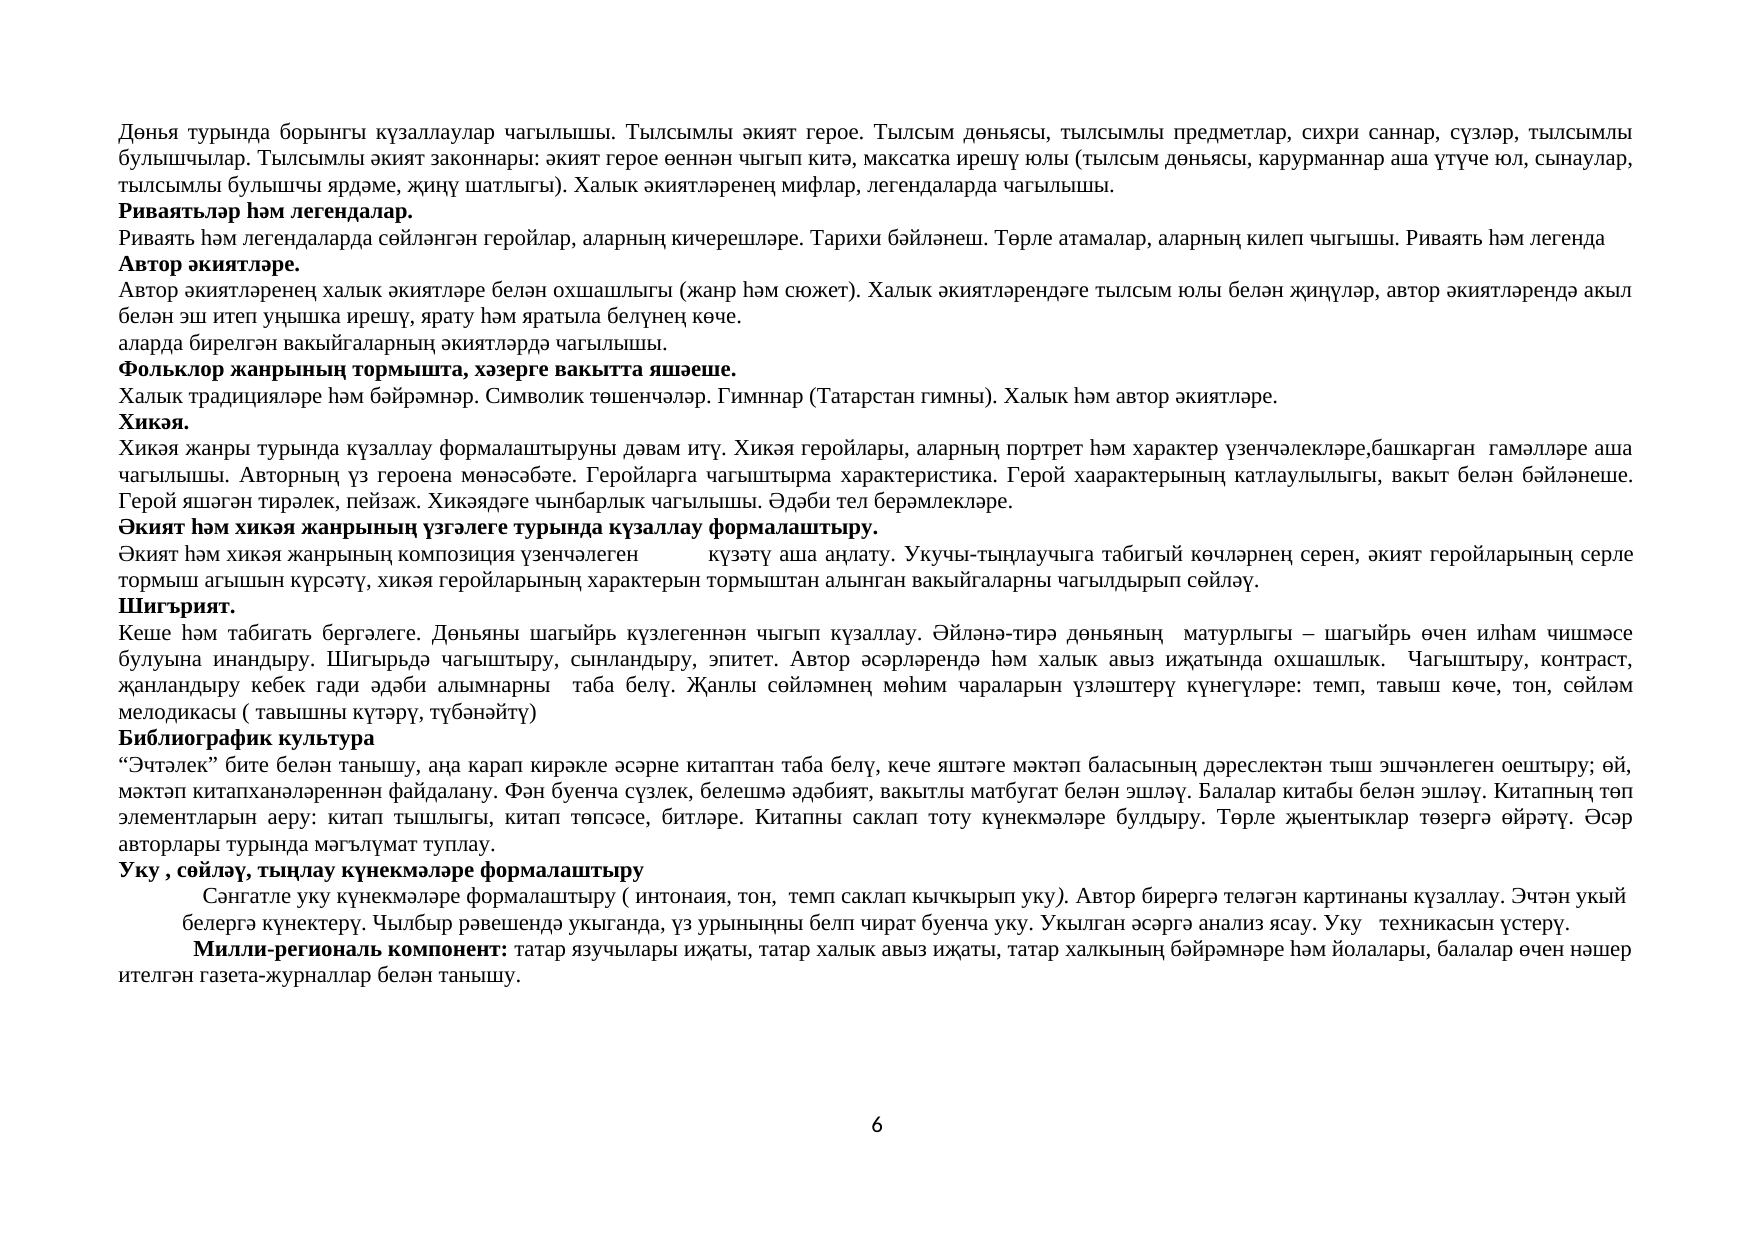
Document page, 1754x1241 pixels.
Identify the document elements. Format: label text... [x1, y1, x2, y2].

text Автор әкиятләре. [118, 250, 1636, 276]
text Хикәя жанры турында күзаллау формалаштыруны дәвам итү. Хикәя геройлары, аларның портрет һәм характер үзенчәлекләре,башкарган гамәлләре аша чагылышы. Авторның үз героена мөнәсәбәте. Геройларга чагыштырма характеристика. Герой хаарактерының катлаулылыгы, вакыт белән бәйләнеше. Герой яшәгән тирәлек, пейзаж. Хикәядәге чынбарлык чагылышы. Әдәби тел берәмлекләре. [118, 434, 1636, 513]
text Кеше һәм табигать бергәлеге. Дөньяны шагыйрь күзлегеннән чыгып күзаллау. Әйләнә-тирә дөньяның матурлыгы – шагыйрь өчен илһам чишмәсе булуына инандыру. Шигырьдә чагыштыру, сынландыру, эпитет. Автор әсәрләрендә һәм халык авыз иҗатында охшашлык. Чагыштыру, контраст, җанландыру кебек гади әдәби алымнарны таба белү. Җанлы сөйләмнең мөһим чараларын үзләштерү күнегүләре: темп, тавыш көче, тон, сөйләм мелодикасы ( тавышны күтәрү, түбәнәйтү) [118, 619, 1636, 724]
text Халык традицияләре һәм бәйрәмнәр. Символик төшенчәләр. Гимннар (Татарстан гимны). Халык һәм автор әкиятләре. [118, 382, 1636, 408]
text Хикәя. [118, 408, 1636, 434]
text Сәнгатле уку күнекмәләре формалаштыру ( интонаия, тон, темп саклап кычкырып уку). Автор бирергә теләгән картинаны күзаллау. Эчтән укый белергә күнектерү. Чылбыр рәвешендә укыганда, үз урыныңны белп чират буенча уку. Укылган әсәргә анализ ясау. Уку техникасын үстерү. [118, 882, 1636, 935]
text Библиографик культура [118, 724, 1636, 751]
text Уку , сөйләү, тыңлау күнекмәләре формалаштыру [118, 856, 1636, 882]
text Милли-региональ компонент: татар язучылары иҗаты, татар халык авыз иҗаты, татар халкының бәйрәмнәре һәм йолалары, балалар өчен нәшер ителгән газета-журналлар белән танышу. [118, 935, 1636, 988]
text “Эчтәлек” бите белән танышу, аңа карап кирәкле әсәрне китаптан таба белү, кече яштәге мәктәп баласының дәреслектән тыш эшчәнлеген оештыру; өй, мәктәп китапханәләреннән файдалану. Фән буенча сүзлек, белешмә әдәбият, вакытлы матбугат белән эшләү. Балалар китабы белән эшләү. Китапның төп элементларын аеру: китап тышлыгы, китап төпсәсе, битләре. Китапны саклап тоту күнекмәләре булдыру. Төрле җыентыклар төзергә өйрәтү. Әсәр авторлары турында мәгълүмат туплау. [118, 751, 1636, 856]
text Шигърият. [118, 592, 1636, 619]
text Әкият һәм хикәя жанрының композиция үзенчәлеген күзәтү аша аңлату. Укучы-тыңлаучыга табигый көчләрнең серен, әкият геройларының серле тормыш агышын күрсәтү, хикәя геройларының характерын тормыштан алынган вакыйгаларны чагылдырып сөйләү. [118, 540, 1636, 592]
text Фольклор жанрының тормышта, хәзерге вакытта яшәеше. [118, 355, 1636, 382]
text Риваятьләр һәм легендалар. [118, 197, 1636, 223]
text Дөнья турында борынгы күзаллаулар чагылышы. Тылсымлы әкият герое. Тылсым дөньясы, тылсымлы предметлар, сихри саннар, сүзләр, тылсымлы булышчылар. Тылсымлы әкият законнары: әкият герое өеннән чыгып китә, максатка ирешү юлы (тылсым дөньясы, карурманнар аша үтүче юл, сынаулар, тылсымлы булышчы ярдәме, җиңү шатлыгы). Халык әкиятләренең мифлар, легендаларда чагылышы. [118, 118, 1636, 197]
text Әкият һәм хикәя жанрының үзгәлеге турында күзаллау формалаштыру. [118, 513, 1636, 540]
text аларда бирелгән вакыйгаларның әкиятләрдә чагылышы. [118, 329, 1636, 355]
text Автор әкиятләренең халык әкиятләре белән охшашлыгы (жанр һәм сюжет). Халык әкиятләрендәге тылсым юлы белән җиңүләр, автор әкиятләрендә акыл белән эш итеп уңышка ирешү, ярату һәм яратыла белүнең көче. [118, 276, 1636, 329]
text Риваять һәм легендаларда сөйләнгән геройлар, аларның кичерешләре. Тарихи бәйләнеш. Төрле атамалар, аларның килеп чыгышы. Риваять һәм легенда [118, 223, 1636, 250]
